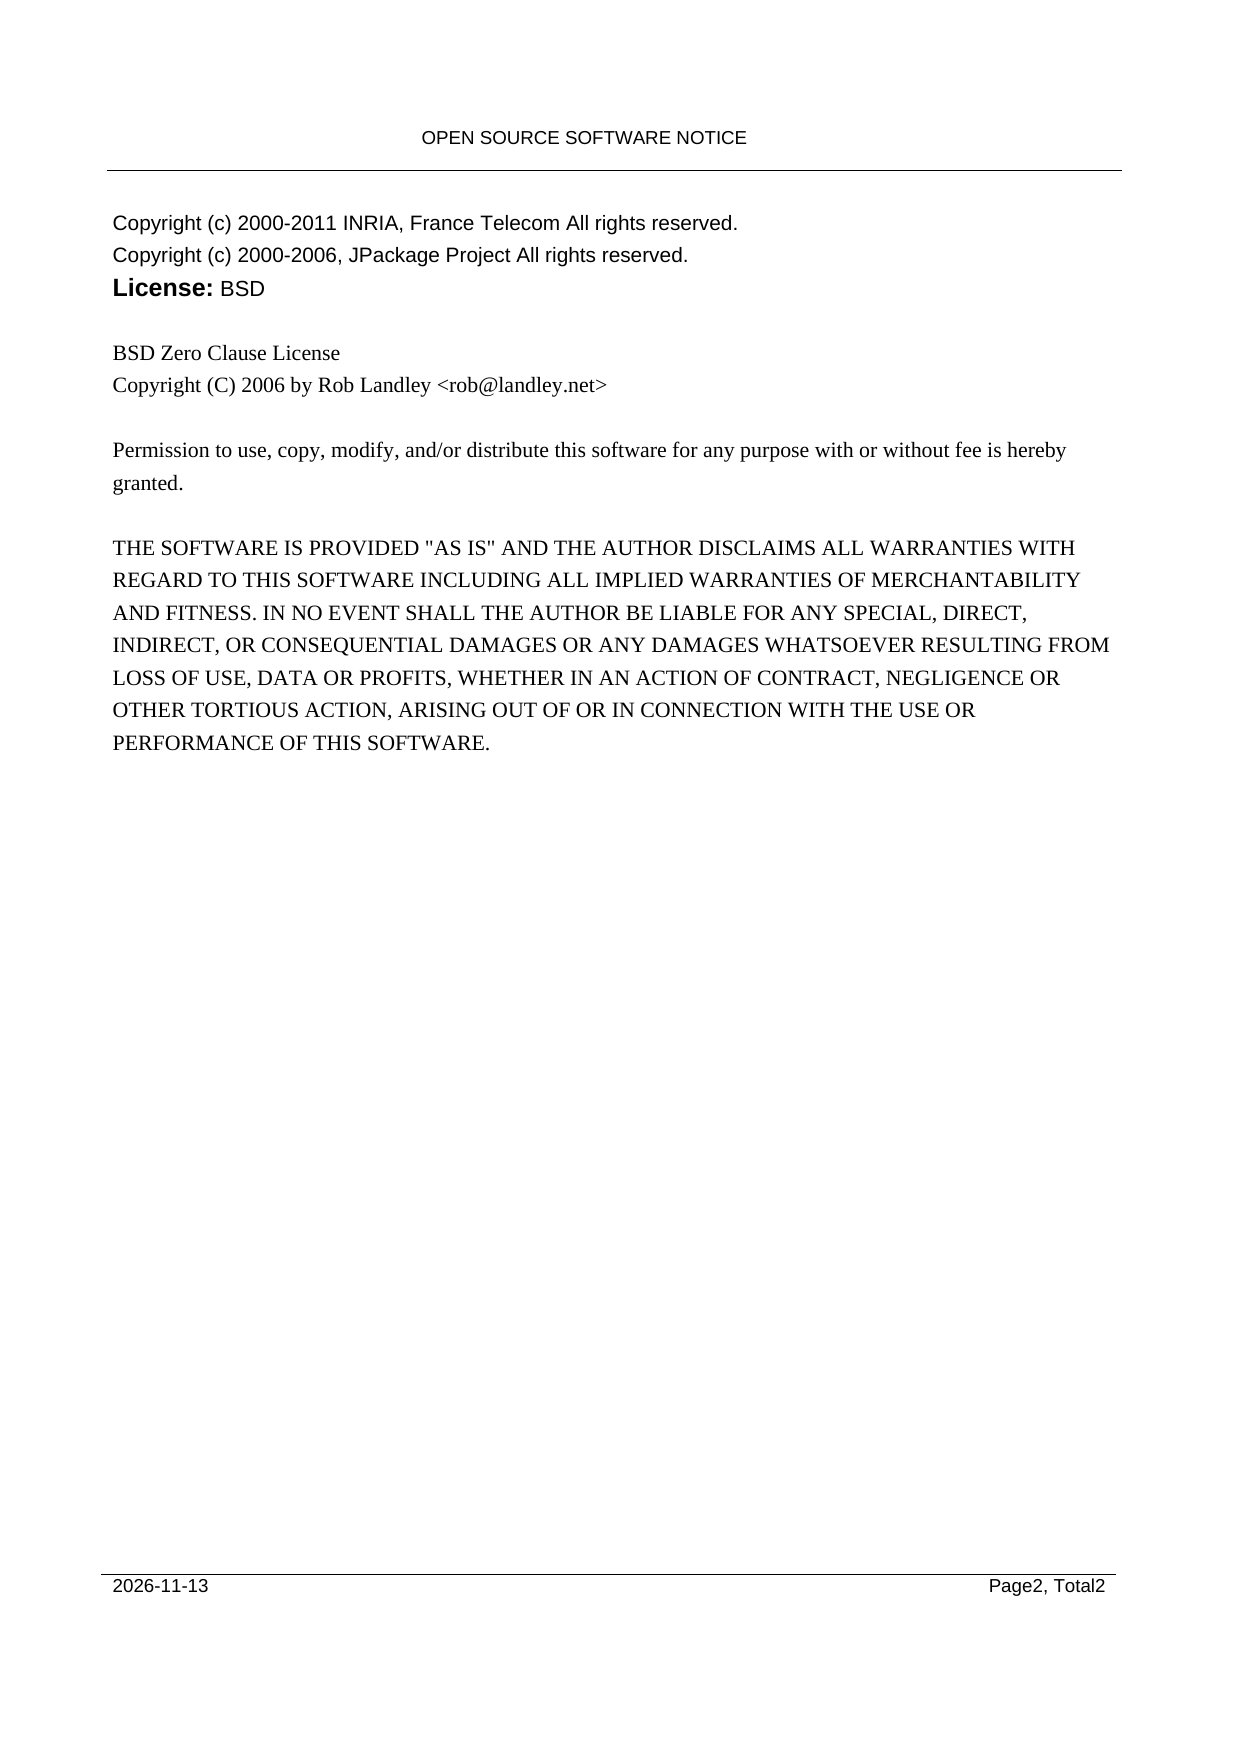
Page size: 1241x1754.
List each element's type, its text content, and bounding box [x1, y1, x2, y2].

text Copyright (c) 2000-2011 INRIA, France Telecom All rights reserved. [112, 206, 1128, 239]
text License: BSD BSD Zero Clause License Copyright (C) 2006 by Rob Landley <rob@landley.net> Permission to use, copy, modify, and/or distribute this software for any purpose with or without fee is hereby granted. THE SOFTWARE IS PROVIDED "AS IS" AND THE AUTHOR DISCLAIMS ALL WARRANTIES WITH REGARD TO THIS SOFTWARE INCLUDING ALL IMPLIED WARRANTIES OF MERCHANTABILITY AND FITNESS. IN NO EVENT SHALL THE AUTHOR BE LIABLE FOR ANY SPECIAL, DIRECT, INDIRECT, OR CONSEQUENTIAL DAMAGES OR ANY DAMAGES WHATSOEVER RESULTING FROM LOSS OF USE, DATA OR PROFITS, WHETHER IN AN ACTION OF CONTRACT, NEGLIGENCE OR OTHER TORTIOUS ACTION, ARISING OUT OF OR IN CONNECTION WITH THE USE OR PERFORMANCE OF THIS SOFTWARE. [112, 271, 1128, 791]
text Copyright (c) 2000-2006, JPackage Project All rights reserved. [112, 239, 1128, 271]
